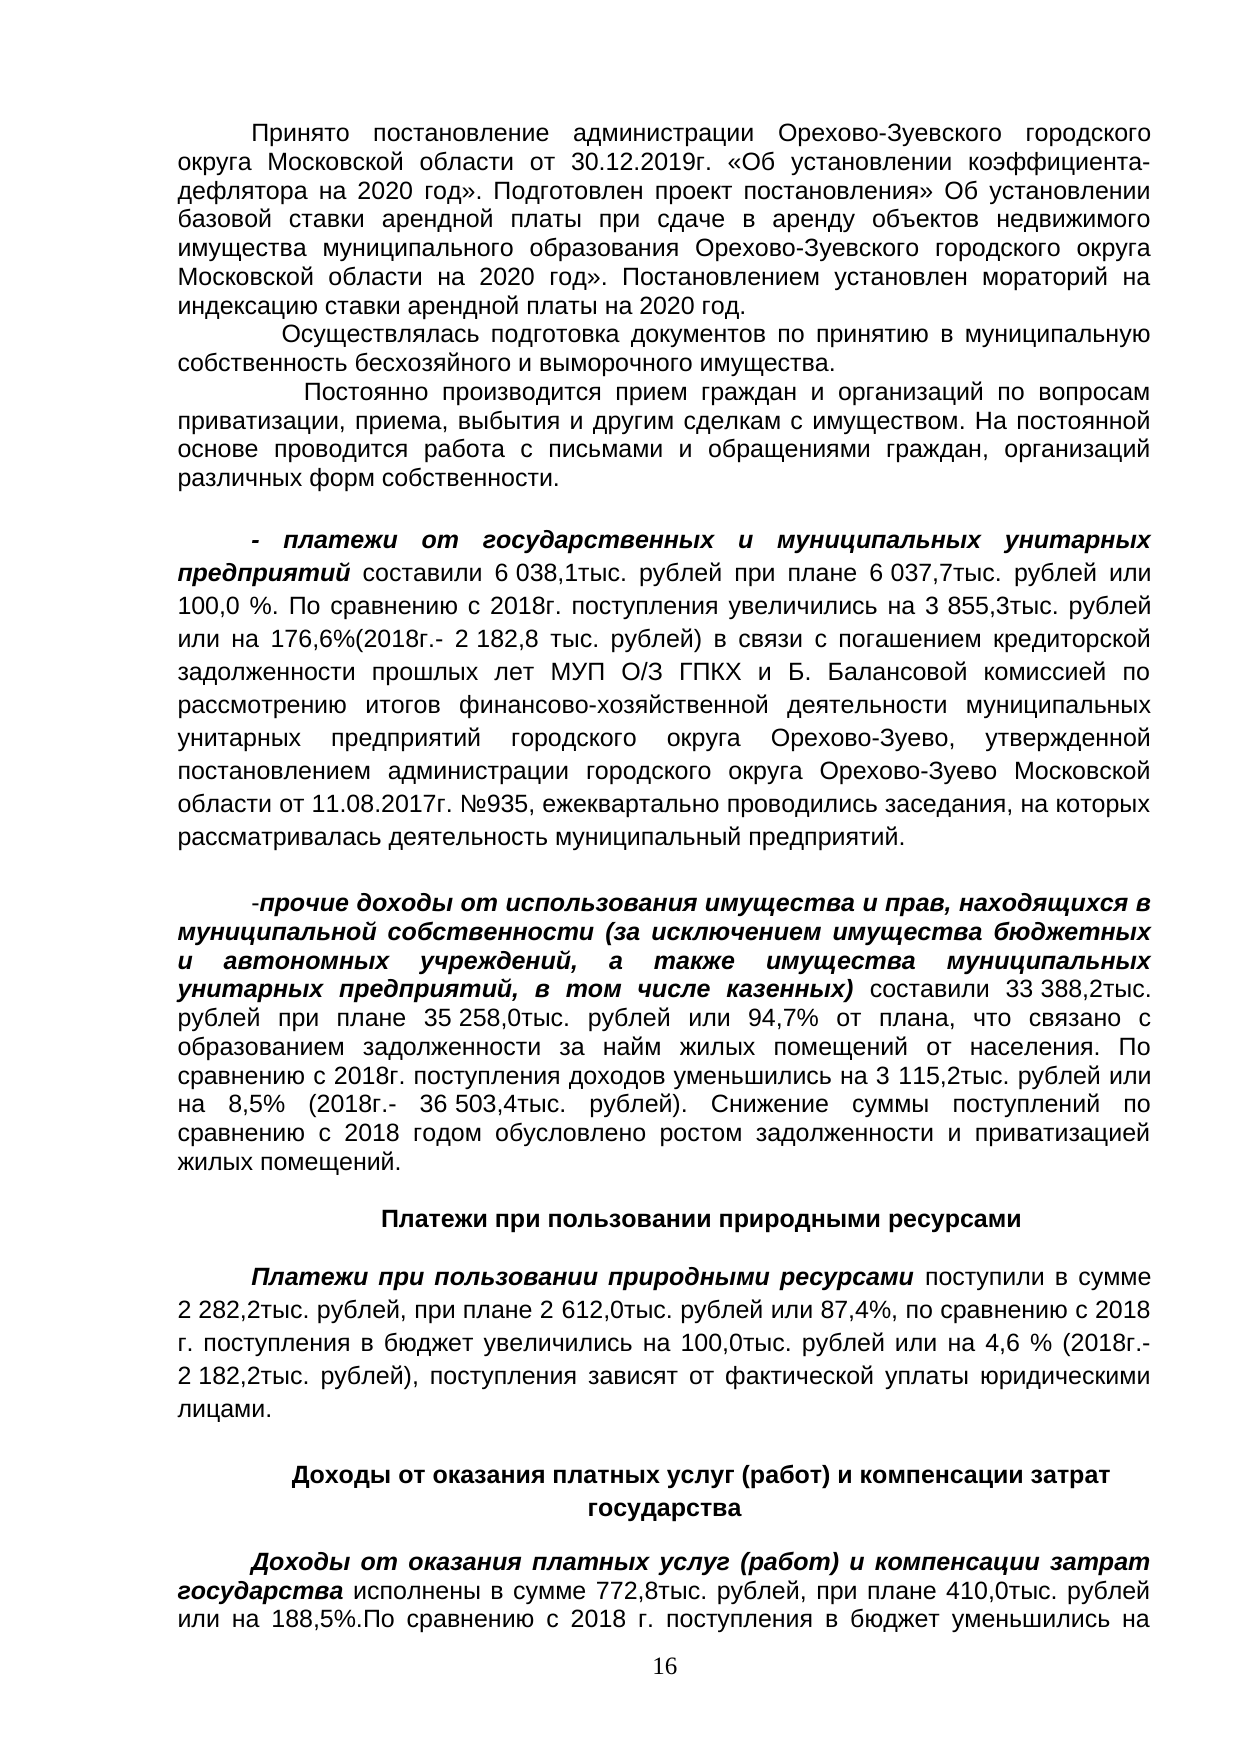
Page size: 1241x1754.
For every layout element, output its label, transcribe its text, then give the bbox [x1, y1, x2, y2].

text Постоянно производится прием граждан и организаций по вопросам приватизации, приема, выбытия и другим сделкам с имуществом. На постоянной основе проводится работа с письмами и обращениями граждан, организаций различных форм собственности. [177, 377, 1152, 492]
text Осуществлялась подготовка документов по принятию в муниципальную собственность бесхозяйного и выморочного имущества. [177, 319, 1152, 377]
list Платежи при пользовании природными ресурсами поступили в сумме 2 282,2тыс. рублей, при плане 2 612,0тыс. рублей или 87,4%, по сравнению с 2018 г. поступления в бюджет увеличились на 100,0тыс. рублей или на 4,6 % (2018г.- 2 182,2тыс. рублей), поступления зависят от фактической уплаты юридическими лицами. [177, 1262, 1152, 1423]
list -прочие доходы от использования имущества и прав, находящихся в муниципальной собственности (за исключением имущества бюджетных и автономных учреждений, а также имущества муниципальных унитарных предприятий, в том числе казенных) составили 33 388,2тыс. рублей при плане 35 258,0тыс. рублей или 94,7% от плана, что связано с образованием задолженности за найм жилых помещений от населения. По сравнению с 2018г. поступления доходов уменьшились на 3 115,2тыс. рублей или на 8,5% (2018г.- 36 503,4тыс. рублей). Снижение суммы поступлений по сравнению с 2018 годом обусловлено ростом задолженности и приватизацией жилых помещений. [177, 888, 1152, 1176]
list - платежи от государственных и муниципальных унитарных предприятий составили 6 038,1тыс. рублей при плане 6 037,7тыс. рублей или 100,0 %. По сравнению с 2018г. поступления увеличились на 3 855,3тыс. рублей или на 176,6%(2018г.- 2 182,8 тыс. рублей) в связи с погашением кредиторской задолженности прошлых лет МУП О/З ГПКХ и Б. Балансовой комиссией по рассмотрению итогов финансово-хозяйственной деятельности муниципальных унитарных предприятий городского округа Орехово-Зуево, утвержденной постановлением администрации городского округа Орехово-Зуево Московской области от 11.08.2017г. №935, ежеквартально проводились заседания, на которых рассматривалась деятельность муниципальный предприятий. [177, 525, 1152, 851]
text Принято постановление администрации Орехово-Зуевского городского округа Московской области от 30.12.2019г. «Об установлении коэффициента-дефлятора на 2020 год». Подготовлен проект постановления» Об установлении базовой ставки арендной платы при сдаче в аренду объектов недвижимого имущества муниципального образования Орехово-Зуевского городского округа Московской области на 2020 год». Постановлением установлен мораторий на индексацию ставки арендной платы на 2020 год. [177, 118, 1152, 319]
text Платежи при пользовании природными ресурсами [177, 1204, 1152, 1233]
list Доходы от оказания платных услуг (работ) и компенсации затрат государства [177, 1460, 1152, 1522]
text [177, 1547, 1152, 1633]
